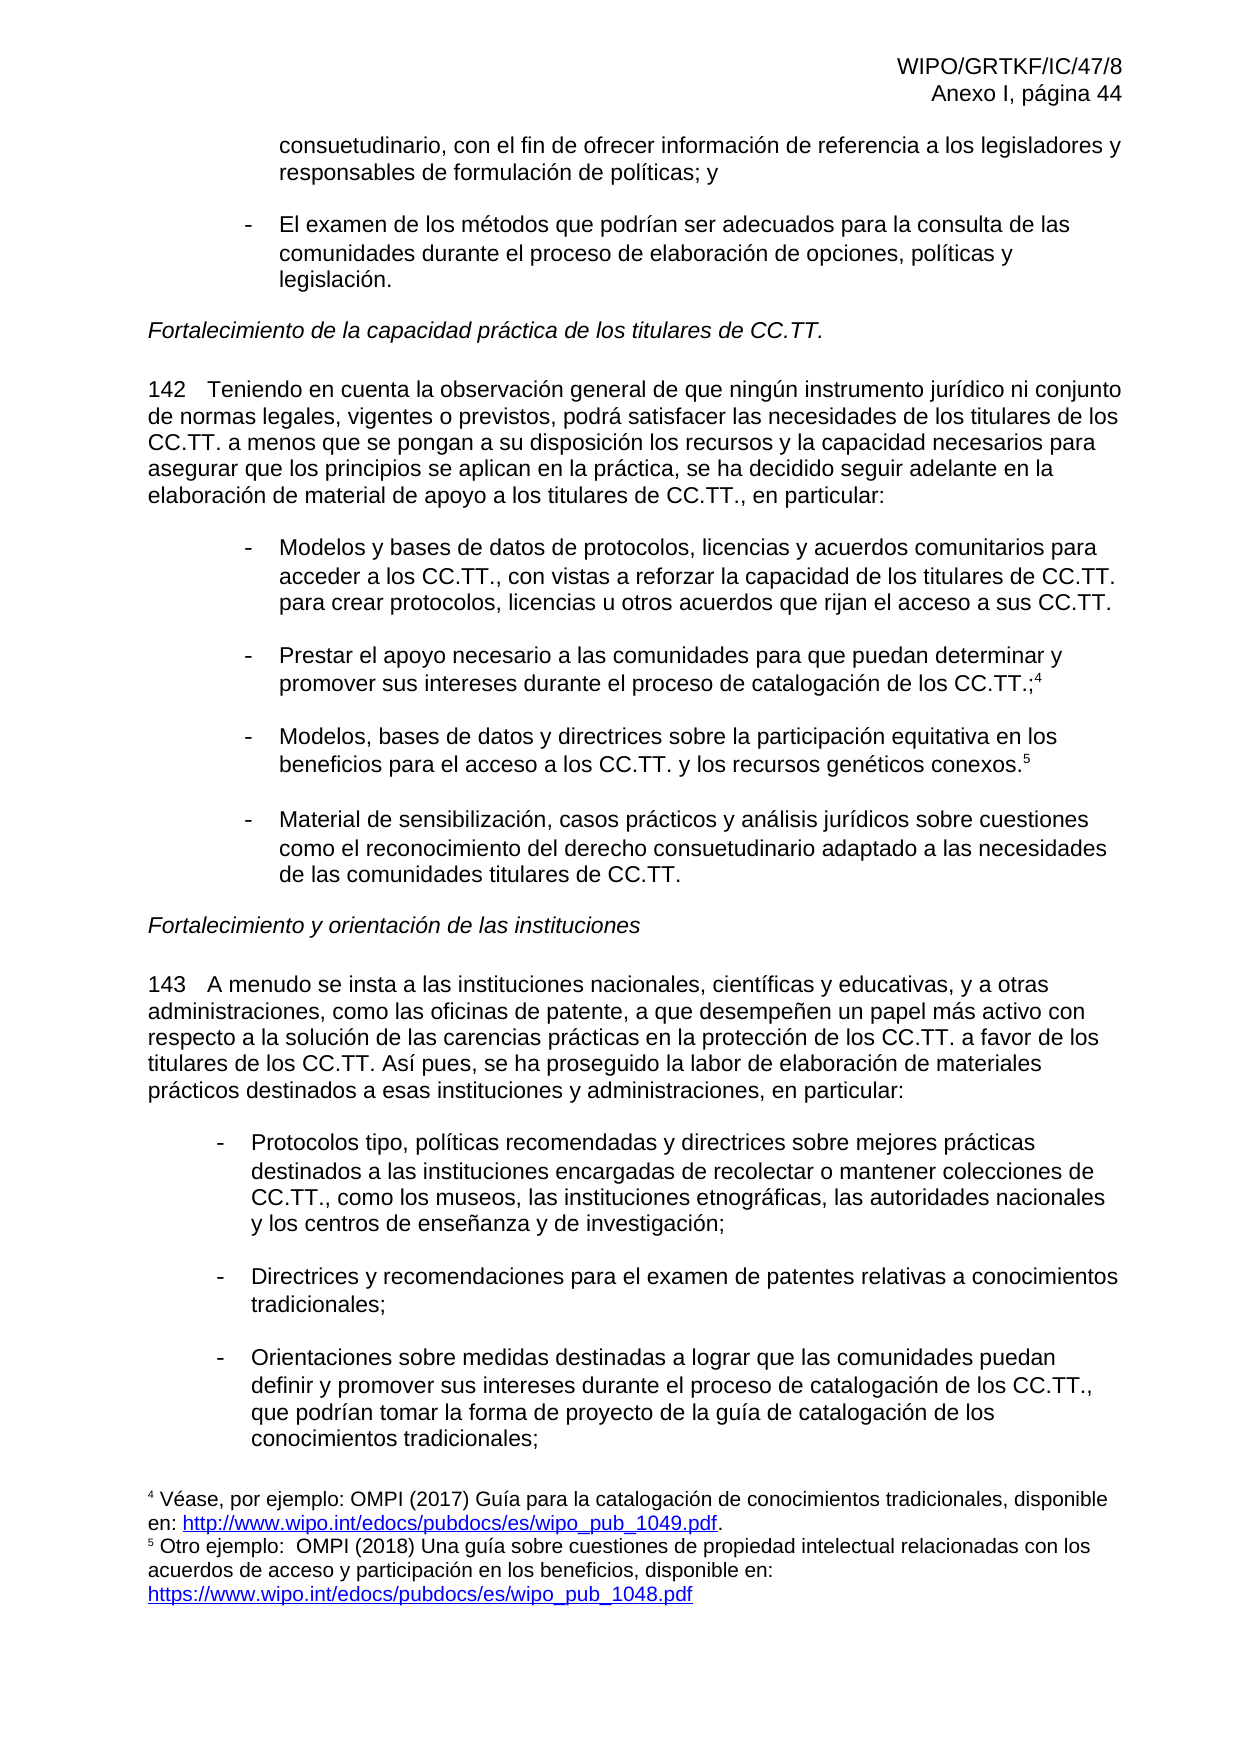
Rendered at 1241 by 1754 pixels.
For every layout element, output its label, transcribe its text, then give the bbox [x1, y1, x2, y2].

list El examen de los métodos que podrían ser adecuados para la consulta de las comunidades durante el proceso de elaboración de opciones, políticas y legislación. [241, 211, 1122, 292]
subtitle Fortalecimiento de la capacidad práctica de los titulares de CC.TT. [148, 317, 1122, 344]
list Orientaciones sobre medidas destinadas a lograr que las comunidades puedan definir y promover sus intereses durante el proceso de catalogación de los CC.TT., que podrían tomar la forma de proyecto de la guía de catalogación de los conocimientos tradicionales; [213, 1344, 1122, 1452]
subtitle Fortalecimiento y orientación de las instituciones [148, 912, 1122, 939]
list Prestar el apoyo necesario a las comunidades para que puedan determinar y promover sus intereses durante el proceso de catalogación de los CC.TT.; [241, 642, 1122, 696]
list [241, 132, 1122, 185]
list Protocolos tipo, políticas recomendadas y directrices sobre mejores prácticas destinados a las instituciones encargadas de recolectar o mantener colecciones de CC.TT., como los museos, las instituciones etnográficas, las autoridades nacionales y los centros de enseñanza y de investigación; [213, 1129, 1122, 1237]
list Material de sensibilización, casos prácticos y análisis jurídicos sobre cuestiones como el reconocimiento del derecho consuetudinario adaptado a las necesidades de las comunidades titulares de CC.TT. [241, 806, 1122, 887]
text A menudo se insta a las instituciones nacionales, científicas y educativas, y a otras administraciones, como las oficinas de patente, a que desempeñen un papel más activo con respecto a la solución de las carencias prácticas en la protección de los CC.TT. a favor de los titulares de los CC.TT. Así pues, se ha proseguido la labor de elaboración de materiales prácticos destinados a esas instituciones y administraciones, en particular: [148, 971, 1122, 1103]
list Modelos y bases de datos de protocolos, licencias y acuerdos comunitarios para acceder a los CC.TT., con vistas a reforzar la capacidad de los titulares de CC.TT. para crear protocolos, licencias u otros acuerdos que rijan el acceso a sus CC.TT. [241, 534, 1122, 615]
list Modelos, bases de datos y directrices sobre la participación equitativa en los beneficios para el acceso a los CC.TT. y los recursos genéticos conexos. [241, 723, 1122, 777]
text Teniendo en cuenta la observación general de que ningún instrumento jurídico ni conjunto de normas legales, vigentes o previstos, podrá satisfacer las necesidades de los titulares de los CC.TT. a menos que se pongan a su disposición los recursos y la capacidad necesarios para asegurar que los principios se aplican en la práctica, se ha decidido seguir adelante en la elaboración de material de apoyo a los titulares de CC.TT., en particular: [148, 376, 1122, 508]
list Directrices y recomendaciones para el examen de patentes relativas a conocimientos tradicionales; [213, 1263, 1122, 1318]
